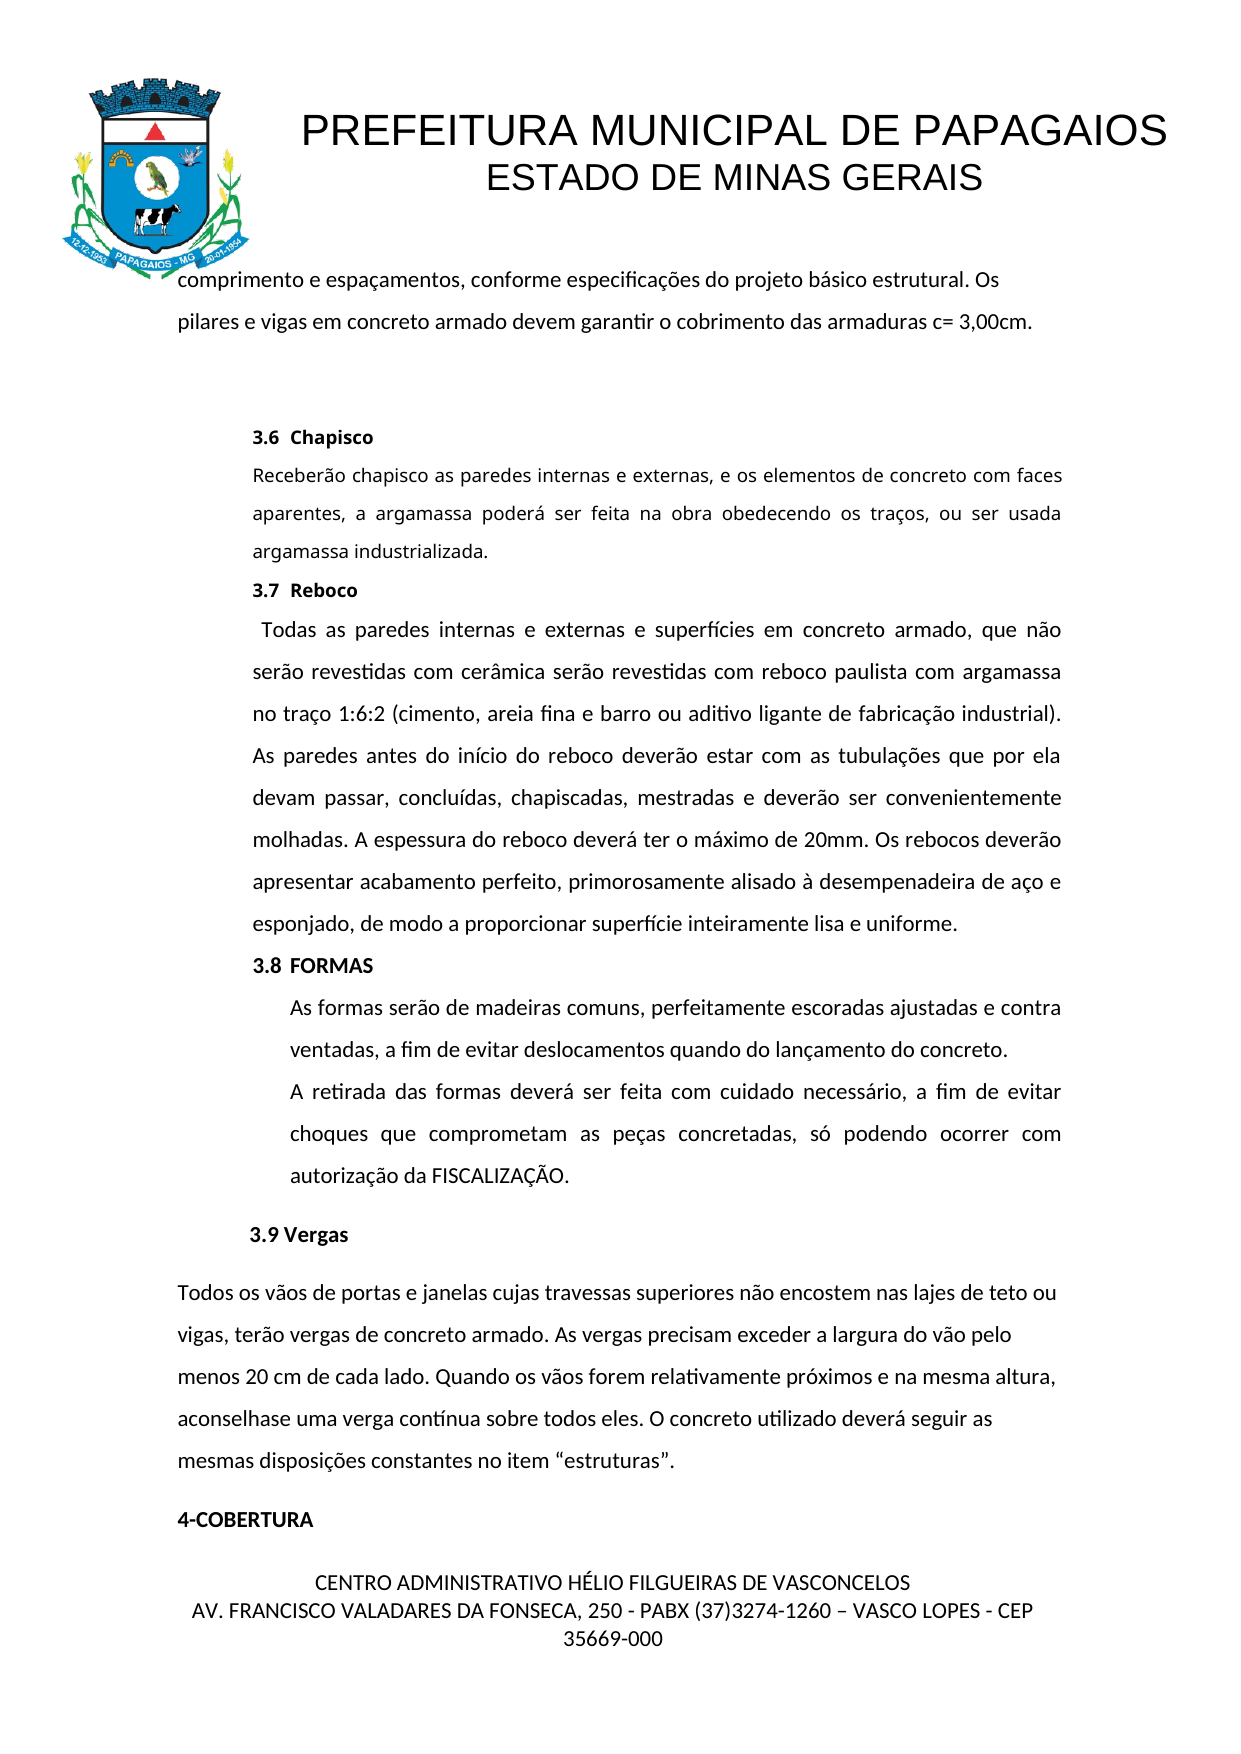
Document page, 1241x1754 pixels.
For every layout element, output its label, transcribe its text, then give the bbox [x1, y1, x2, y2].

text Todos os vãos de portas e janelas cujas travessas superiores não encostem nas lajes de teto ou vigas, terão vergas de concreto armado. As vergas precisam exceder a largura do vão pelo menos 20 cm de cada lado. Quando os vãos forem relativamente próximos e na mesma altura, aconselhase uma verga contínua sobre todos eles. O concreto utilizado deverá seguir as mesmas disposições constantes no item “estruturas”. [177, 1278, 1063, 1474]
list FORMAS [252, 951, 1063, 979]
picture [163, 261, 171, 267]
text 3.9 Vergas [177, 1220, 1063, 1248]
picture [61, 73, 251, 281]
list As formas serão de madeiras comuns, perfeitamente escoradas ajustadas e contra ventadas, a fim de evitar deslocamentos quando do lançamento do concreto. [290, 993, 1063, 1063]
text 4-COBERTURA [177, 1505, 1063, 1533]
list Todas as paredes internas e externas e superfícies em concreto armado, que não serão revestidas com cerâmica serão revestidas com reboco paulista com argamassa no traço 1:6:2 (cimento, areia fina e barro ou aditivo ligante de fabricação industrial). As paredes antes do início do reboco deverão estar com as tubulações que por ela devam passar, concluídas, chapiscadas, mestradas e deverão ser convenientemente molhadas. A espessura do reboco deverá ter o máximo de 20mm. Os rebocos deverão apresentar acabamento perfeito, primorosamente alisado à desempenadeira de aço e esponjado, de modo a proporcionar superfície inteiramente lisa e uniforme. [252, 615, 1063, 937]
picture [189, 260, 201, 265]
picture [226, 240, 241, 250]
picture [180, 255, 194, 263]
picture [206, 256, 214, 262]
list A retirada das formas deverá ser feita com cuidado necessário, a fim de evitar choques que comprometam as peças concretadas, só podendo ocorrer com autorização da FISCALIZAÇÃO. [290, 1077, 1063, 1189]
list Receberão chapisco as paredes internas e externas, e os elementos de concreto com faces aparentes, a argamassa poderá ser feita na obra obedecendo os traços, ou ser usada argamassa industrializada. [252, 462, 1063, 564]
list Chapisco [252, 424, 1063, 450]
list Reboco [252, 577, 1063, 603]
